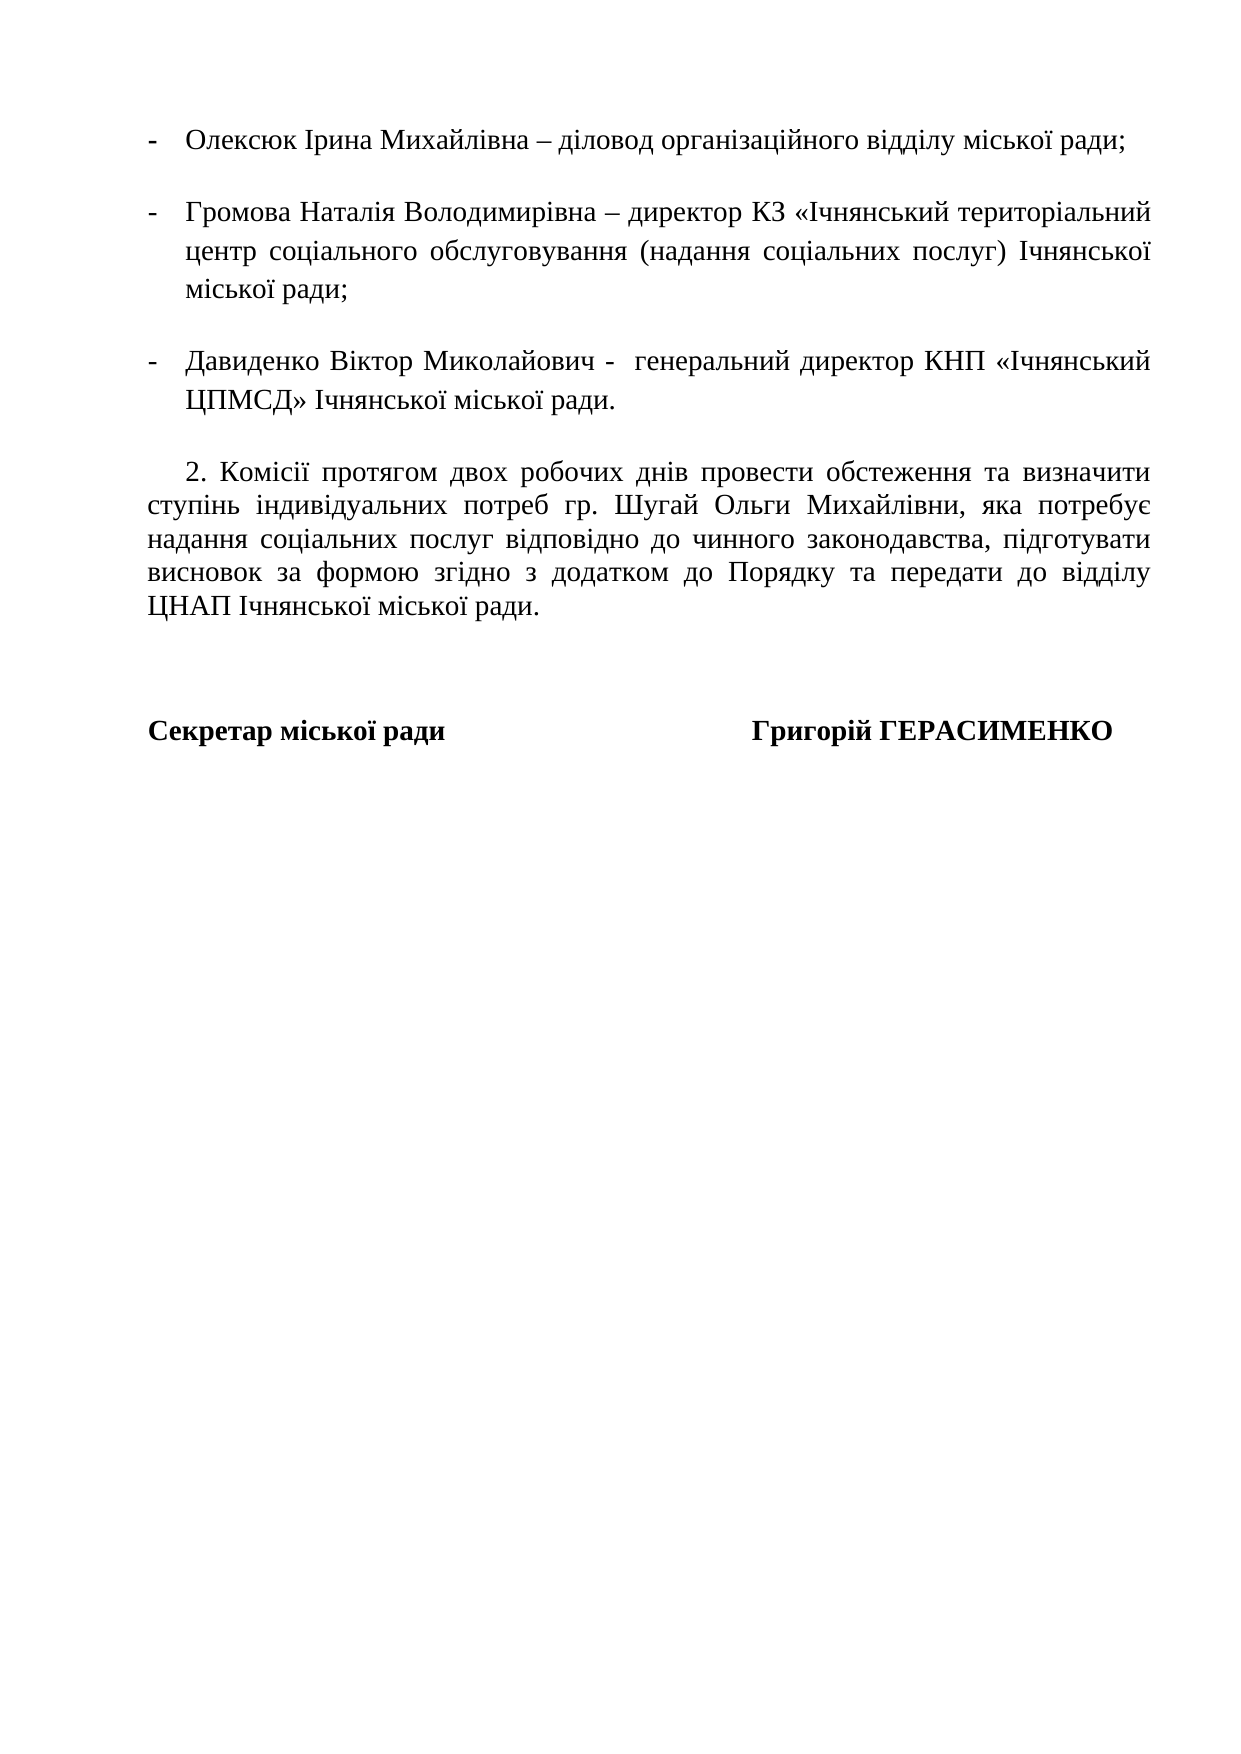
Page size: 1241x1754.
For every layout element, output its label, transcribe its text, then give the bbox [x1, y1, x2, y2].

list Громова Наталія Володимирівна – директор КЗ «Ічнянський територіальний центр соціального обслуговування (надання соціальних послуг) Ічнянської міської ради; [148, 194, 1152, 305]
text 2. Комісії протягом двох робочих днів провести обстеження та визначити ступінь індивідуальних потреб гр. Шугай Ольги Михайлівни, яка потребує надання соціальних послуг відповідно до чинного законодавства, підготувати висновок за формою згідно з додатком до Порядку та передати до відділу ЦНАП Ічнянської міської ради. [147, 454, 1152, 622]
list Олексюк Ірина Михайлівна – діловод організаційного відділу міської ради; [148, 122, 1152, 156]
text Секретар міської ради Григорій ГЕРАСИМЕНКО [148, 713, 1152, 746]
list Давиденко Віктор Миколайович - генеральний директор КНП «Ічнянський ЦПМСД» Ічнянської міської ради. [148, 343, 1152, 415]
